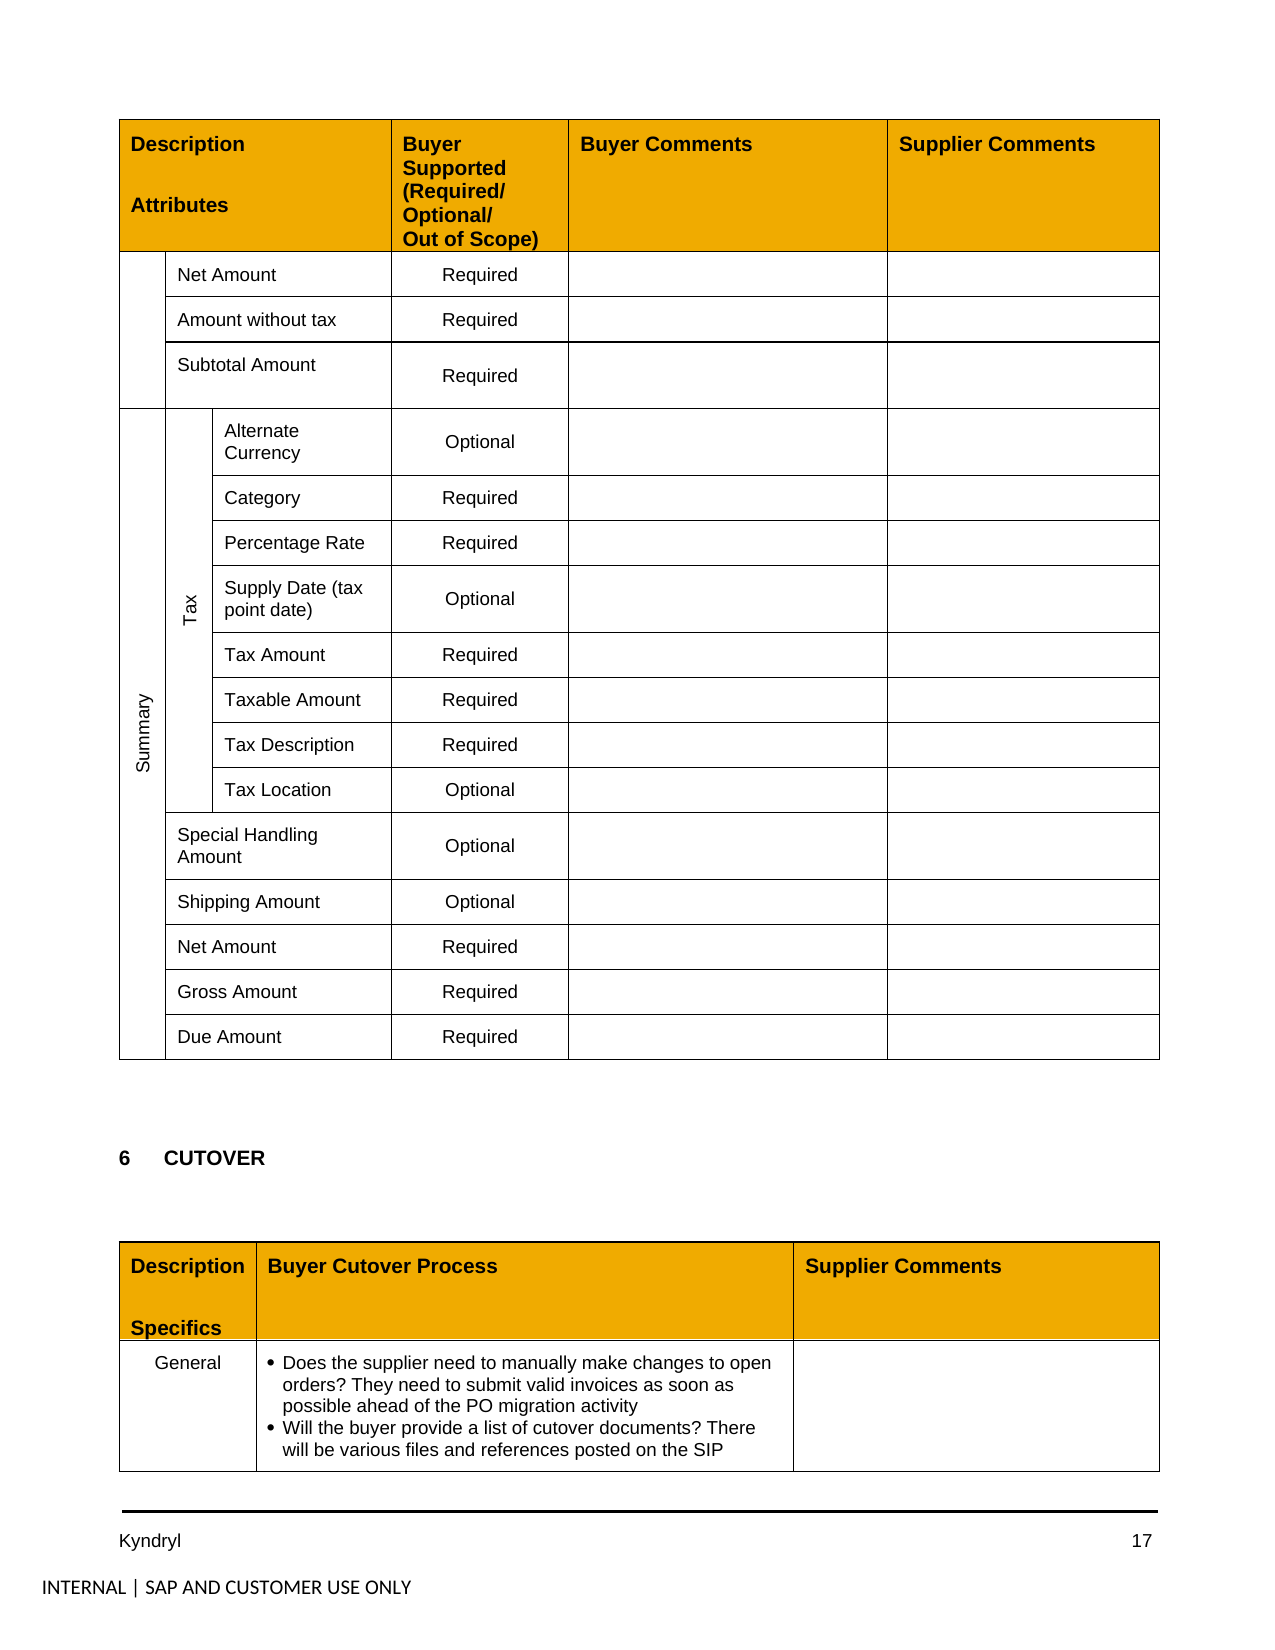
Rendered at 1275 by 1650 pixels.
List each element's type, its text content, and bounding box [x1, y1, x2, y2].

table_cell [888, 633, 1159, 677]
table_cell [569, 343, 887, 408]
table_cell [569, 521, 887, 565]
table_cell Required [392, 970, 568, 1014]
table_cell Required [392, 521, 568, 565]
table_cell Tax Location [213, 768, 391, 812]
table_cell [888, 566, 1159, 632]
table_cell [257, 1341, 793, 1471]
table_header Description Attributes [120, 120, 391, 251]
table_cell Subtotal Amount [166, 343, 391, 408]
table_cell [888, 678, 1159, 722]
table_cell [888, 970, 1159, 1014]
table_cell [569, 813, 887, 879]
table_header Buyer Supported (Required/ Optional/ Out of Scope) [392, 120, 568, 251]
table_cell Required [392, 343, 568, 408]
table_cell [794, 1341, 1159, 1471]
table_cell Required [392, 633, 568, 677]
table_cell Shipping Amount [166, 880, 391, 924]
table_cell [888, 925, 1159, 969]
table_cell Required [392, 925, 568, 969]
table_cell Net Amount [166, 925, 391, 969]
table_cell Supply Date (tax point date) [213, 566, 391, 632]
table_cell [569, 252, 887, 296]
table_header Buyer Comments [569, 120, 887, 251]
table_cell [569, 297, 887, 341]
table_cell Required [392, 723, 568, 767]
table_cell [888, 521, 1159, 565]
table_cell [569, 409, 887, 475]
subtitle Cutover [118, 1146, 1156, 1169]
table_cell General [120, 1341, 256, 1471]
table_cell Alternate Currency [213, 409, 391, 475]
table_cell [569, 723, 887, 767]
table_cell [888, 723, 1159, 767]
table_cell [888, 252, 1159, 296]
table_cell Category [213, 476, 391, 520]
table_header Supplier Comments [888, 120, 1159, 251]
table_header Buyer Cutover Process [257, 1243, 793, 1339]
table_cell [569, 566, 887, 632]
table_cell [569, 970, 887, 1014]
table_header Description Specifics [120, 1243, 256, 1339]
table_header Supplier Comments [794, 1243, 1159, 1339]
table_cell [888, 813, 1159, 879]
table_cell Optional [392, 880, 568, 924]
table_cell Optional [392, 813, 568, 879]
table_cell [888, 409, 1159, 475]
table_cell [888, 476, 1159, 520]
table_cell [888, 343, 1159, 408]
table_cell [569, 1015, 887, 1059]
table_cell [569, 476, 887, 520]
table_cell Tax Amount [213, 633, 391, 677]
table_cell [569, 768, 887, 812]
table_cell Gross Amount [166, 970, 391, 1014]
table_cell Required [392, 252, 568, 296]
table_cell Due Amount [166, 1015, 391, 1059]
table_cell Optional [392, 409, 568, 475]
table_cell [569, 678, 887, 722]
table_cell [888, 297, 1159, 341]
table_cell Special Handling Amount [166, 813, 391, 879]
table_cell [569, 633, 887, 677]
table_cell Optional [392, 566, 568, 632]
table_cell Required [392, 297, 568, 341]
table_cell Required [392, 678, 568, 722]
table_cell Optional [392, 768, 568, 812]
table_cell Amount without tax [166, 297, 391, 341]
table_cell Net Amount [166, 252, 391, 296]
table_cell Required [392, 476, 568, 520]
table_cell Summary [120, 409, 165, 1059]
table_cell Tax [166, 409, 212, 812]
table_cell [888, 1015, 1159, 1059]
table_cell Tax Description [213, 723, 391, 767]
table_cell [569, 925, 887, 969]
table_cell Required [392, 1015, 568, 1059]
table_cell [888, 880, 1159, 924]
table_cell Percentage Rate [213, 521, 391, 565]
table_cell Taxable Amount [213, 678, 391, 722]
table_cell [569, 880, 887, 924]
table_cell [888, 768, 1159, 812]
